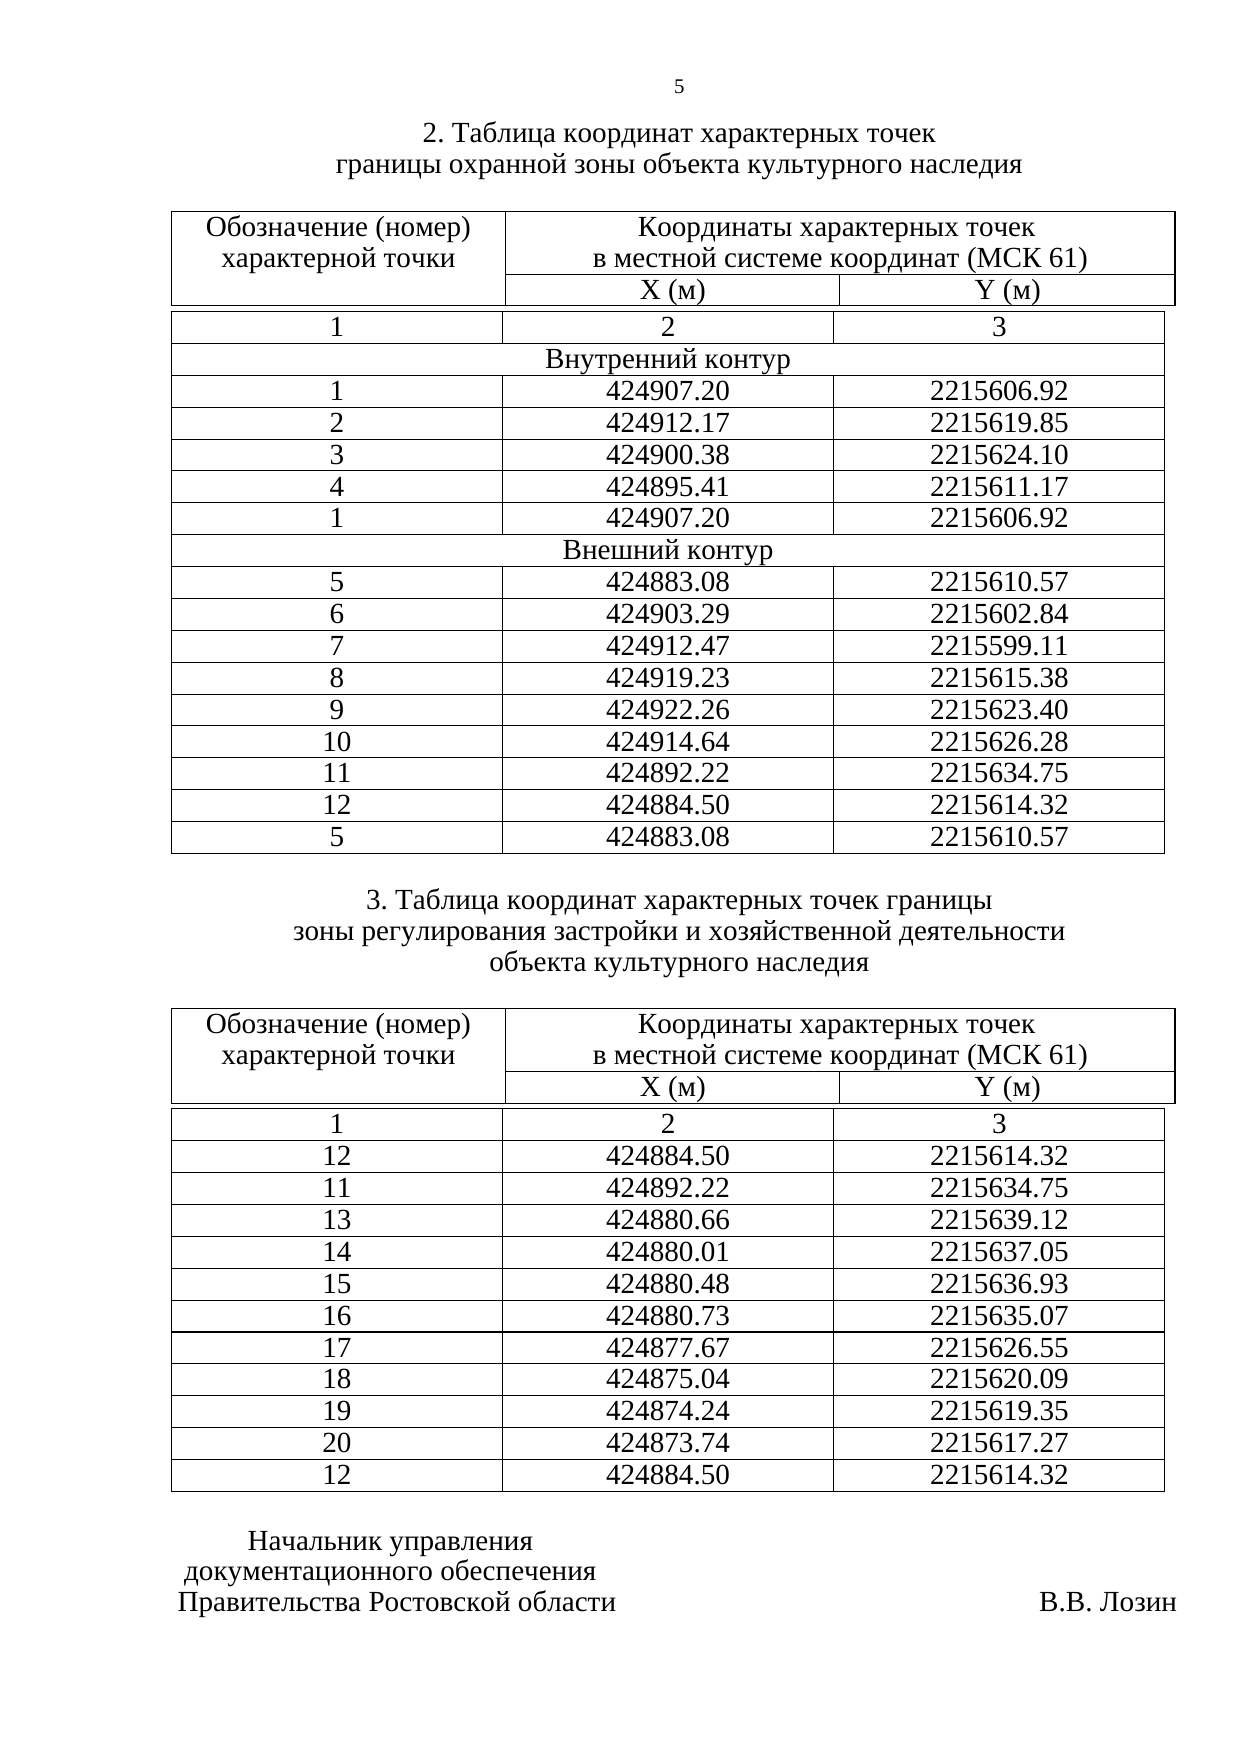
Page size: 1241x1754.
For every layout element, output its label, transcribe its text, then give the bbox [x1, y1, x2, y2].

table_cell 2215619.85 [834, 408, 1164, 438]
text Правительства Ростовской области В.В. Лозин [177, 1587, 1181, 1618]
table_cell 424907.20 [503, 376, 833, 407]
table_cell Y (м) [840, 1072, 1174, 1103]
table_cell 2215599.11 [834, 631, 1164, 662]
table_cell 2215614.32 [834, 790, 1164, 821]
table_cell 424919.23 [503, 663, 833, 693]
table_cell Внутренний контур [172, 344, 1164, 375]
table_cell X (м) [506, 275, 839, 305]
table_cell 424914.64 [503, 726, 833, 757]
table_header Координаты характерных точек в местной системе координат (МСК 61) [506, 212, 1174, 273]
table_cell 2215610.57 [834, 567, 1164, 598]
table_cell 2215619.35 [834, 1396, 1164, 1427]
table_cell 424892.22 [503, 758, 833, 789]
table_cell 5 [172, 822, 502, 853]
table_header 3 [834, 312, 1164, 343]
table_cell 1 [172, 376, 502, 407]
table_cell 15 [172, 1269, 502, 1299]
table_header 1 [172, 1109, 502, 1140]
table_cell 2215636.93 [834, 1269, 1164, 1299]
table_cell 424912.17 [503, 408, 833, 438]
table_cell X (м) [506, 1072, 839, 1103]
table_cell 2215626.55 [834, 1333, 1164, 1363]
table_cell 11 [172, 1173, 502, 1204]
table_cell 424873.74 [503, 1428, 833, 1459]
table_cell 12 [172, 790, 502, 821]
table_cell 19 [172, 1396, 502, 1427]
table_cell 2215620.09 [834, 1364, 1164, 1395]
table_cell 2215614.32 [834, 1460, 1164, 1491]
table_cell 424883.08 [503, 567, 833, 598]
table_cell 424880.48 [503, 1269, 833, 1299]
table_cell 2215635.07 [834, 1301, 1164, 1331]
table_cell 424912.47 [503, 631, 833, 662]
table_cell 20 [172, 1428, 502, 1459]
table_cell 2215634.75 [834, 758, 1164, 789]
table_cell 18 [172, 1364, 502, 1395]
table_header 3 [834, 1109, 1164, 1140]
table_header Обозначение (номер) характерной точки [172, 212, 505, 305]
table_cell 3 [172, 440, 502, 470]
table_cell 2215606.92 [834, 376, 1164, 407]
table_header 2 [503, 312, 833, 343]
table_cell 424880.66 [503, 1205, 833, 1236]
table_cell Y (м) [840, 275, 1174, 305]
table_cell 11 [172, 758, 502, 789]
table_cell 424880.73 [503, 1301, 833, 1331]
table_cell 2215634.75 [834, 1173, 1164, 1204]
table_cell 2215614.32 [834, 1141, 1164, 1172]
table_cell 424903.29 [503, 599, 833, 630]
table_cell 14 [172, 1237, 502, 1268]
table_cell 12 [172, 1141, 502, 1172]
table_cell 424884.50 [503, 1460, 833, 1491]
table_cell 8 [172, 663, 502, 693]
table_cell 2215606.92 [834, 503, 1164, 534]
table_cell 10 [172, 726, 502, 757]
table_cell 2215639.12 [834, 1205, 1164, 1236]
table_header Координаты характерных точек в местной системе координат (МСК 61) [506, 1009, 1174, 1071]
table_cell 4 [172, 471, 502, 502]
table_cell 424884.50 [503, 790, 833, 821]
table_cell 424877.67 [503, 1333, 833, 1363]
table_cell 9 [172, 695, 502, 725]
text 3. Таблица координат характерных точек границы [177, 885, 1181, 916]
table_header 2 [503, 1109, 833, 1140]
table_cell 424892.22 [503, 1173, 833, 1204]
table_cell 2215637.05 [834, 1237, 1164, 1268]
text объекта культурного наследия [177, 946, 1181, 977]
table_cell 2215611.17 [834, 471, 1164, 502]
table_cell 424922.26 [503, 695, 833, 725]
table_cell 7 [172, 631, 502, 662]
table_cell 17 [172, 1333, 502, 1363]
table_cell 6 [172, 599, 502, 630]
text документационного обеспечения [177, 1556, 603, 1587]
table_cell 424884.50 [503, 1141, 833, 1172]
table_cell 424875.04 [503, 1364, 833, 1395]
table_cell 424880.01 [503, 1237, 833, 1268]
table_cell 2215624.10 [834, 440, 1164, 470]
table_cell 2215610.57 [834, 822, 1164, 853]
table_cell 1 [172, 503, 502, 534]
table_cell 16 [172, 1301, 502, 1331]
table_header Обозначение (номер) характерной точки [172, 1009, 505, 1103]
table_cell 2215617.27 [834, 1428, 1164, 1459]
text 2. Таблица координат характерных точек [177, 118, 1181, 149]
table_cell 424883.08 [503, 822, 833, 853]
table_cell 424895.41 [503, 471, 833, 502]
table_cell 12 [172, 1460, 502, 1491]
table_header 1 [172, 312, 502, 343]
table_cell 424874.24 [503, 1396, 833, 1427]
text границы охранной зоны объекта культурного наследия [177, 149, 1181, 180]
table_cell 424907.20 [503, 503, 833, 534]
table_cell 2 [172, 408, 502, 438]
table_cell 424900.38 [503, 440, 833, 470]
table_cell 2215623.40 [834, 695, 1164, 725]
table_cell 2215626.28 [834, 726, 1164, 757]
text зоны регулирования застройки и хозяйственной деятельности [177, 916, 1181, 946]
table_cell 5 [172, 567, 502, 598]
table_cell 2215615.38 [834, 663, 1164, 693]
table_cell 13 [172, 1205, 502, 1236]
text Начальник управления [177, 1525, 603, 1556]
table_cell Внешний контур [172, 535, 1164, 566]
table_cell 2215602.84 [834, 599, 1164, 630]
